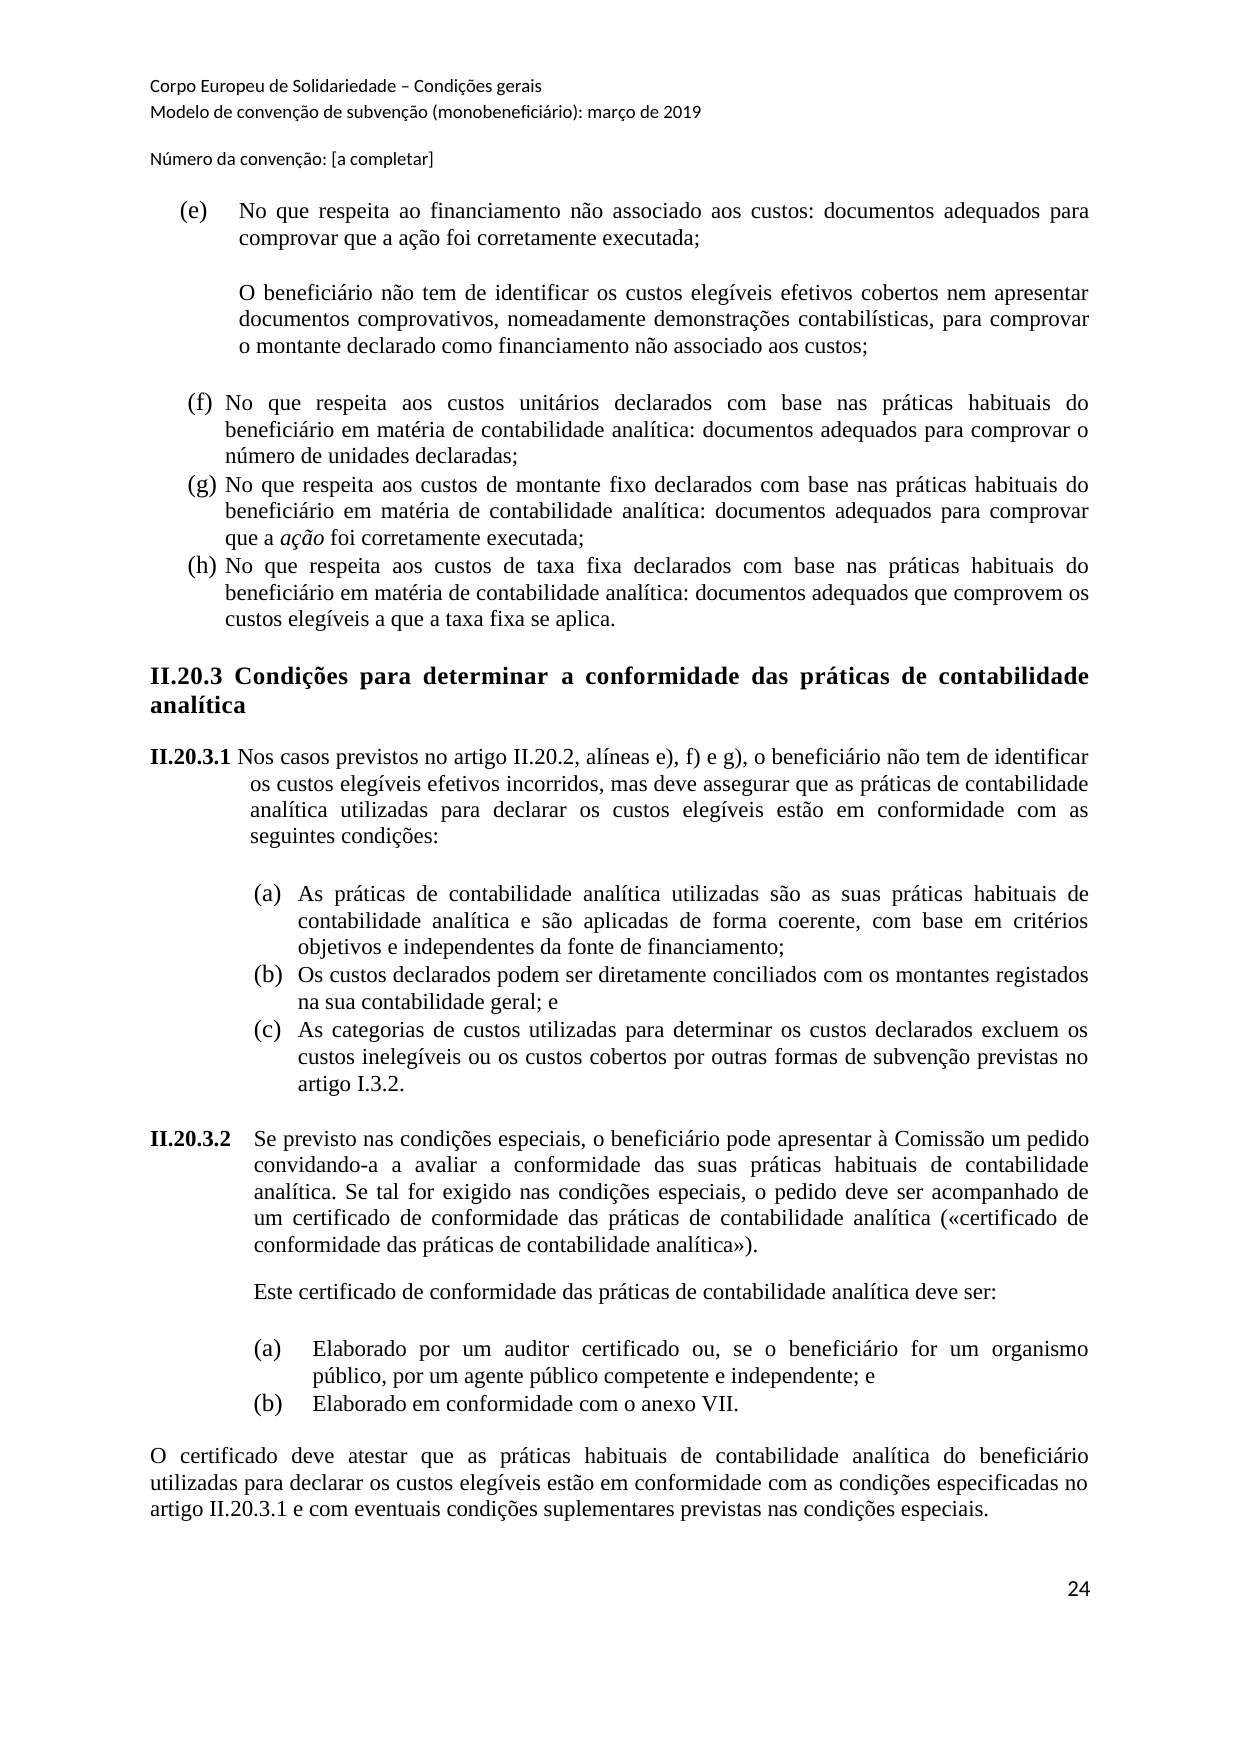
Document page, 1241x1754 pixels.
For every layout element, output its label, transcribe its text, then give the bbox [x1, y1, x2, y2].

text Este certificado de conformidade das práticas de contabilidade analítica deve ser: [253, 1278, 1090, 1304]
list No que respeita ao financiamento não associado aos custos: documentos adequados para comprovar que a ação foi corretamente executada; [179, 195, 1090, 250]
text O certificado deve atestar que as práticas habituais de contabilidade analítica do beneficiário utilizadas para declarar os custos elegíveis estão em conformidade com as condições especificadas no artigo II.20.3.1 e com eventuais condições suplementares previstas nas condições especiais. [150, 1442, 1090, 1521]
list As práticas de contabilidade analítica utilizadas são as suas práticas habituais de contabilidade analítica e são aplicadas de forma coerente, com base em critérios objetivos e independentes da fonte de financiamento; [253, 878, 1090, 959]
text II.20.3.1 Nos casos previstos no artigo II.20.2, alíneas e), f) e g), o beneficiário não tem de identificar os custos elegíveis efetivos incorridos, mas deve assegurar que as práticas de contabilidade analítica utilizadas para declarar os custos elegíveis estão em conformidade com as seguintes condições: [150, 743, 1090, 849]
list Elaborado por um auditor certificado ou, se o beneficiário for um organismo público, por um agente público competente e independente; e [253, 1333, 1090, 1388]
text II.20.3.2 Se previsto nas condições especiais, o beneficiário pode apresentar à Comissão um pedido convidando-a a avaliar a conformidade das suas práticas habituais de contabilidade analítica. Se tal for exigido nas condições especiais, o pedido deve ser acompanhado de um certificado de conformidade das práticas de contabilidade analítica («certificado de conformidade das práticas de contabilidade analítica»). [150, 1125, 1090, 1257]
list No que respeita aos custos unitários declarados com base nas práticas habituais do beneficiário em matéria de contabilidade analítica: documentos adequados para comprovar o número de unidades declaradas; [187, 387, 1090, 469]
list As categorias de custos utilizadas para determinar os custos declarados excluem os custos inelegíveis ou os custos cobertos por outras formas de subvenção previstas no artigo I.3.2. [253, 1014, 1090, 1096]
list Os custos declarados podem ser diretamente conciliados com os montantes registados na sua contabilidade geral; e [253, 959, 1090, 1014]
list No que respeita aos custos de montante fixo declarados com base nas práticas habituais do beneficiário em matéria de contabilidade analítica: documentos adequados para comprovar que a ação foi corretamente executada; [187, 469, 1090, 550]
subtitle II.20.3 Condições para determinar a conformidade das práticas de contabilidade analítica [150, 661, 1090, 718]
text O beneficiário não tem de identificar os custos elegíveis efetivos cobertos nem apresentar documentos comprovativos, nomeadamente demonstrações contabilísticas, para comprovar o montante declarado como financiamento não associado aos custos; [239, 279, 1090, 358]
list No que respeita aos custos de taxa fixa declarados com base nas práticas habituais do beneficiário em matéria de contabilidade analítica: documentos adequados que comprovem os custos elegíveis a que a taxa fixa se aplica. [187, 550, 1090, 632]
list Elaborado em conformidade com o anexo VII. [253, 1388, 1090, 1417]
